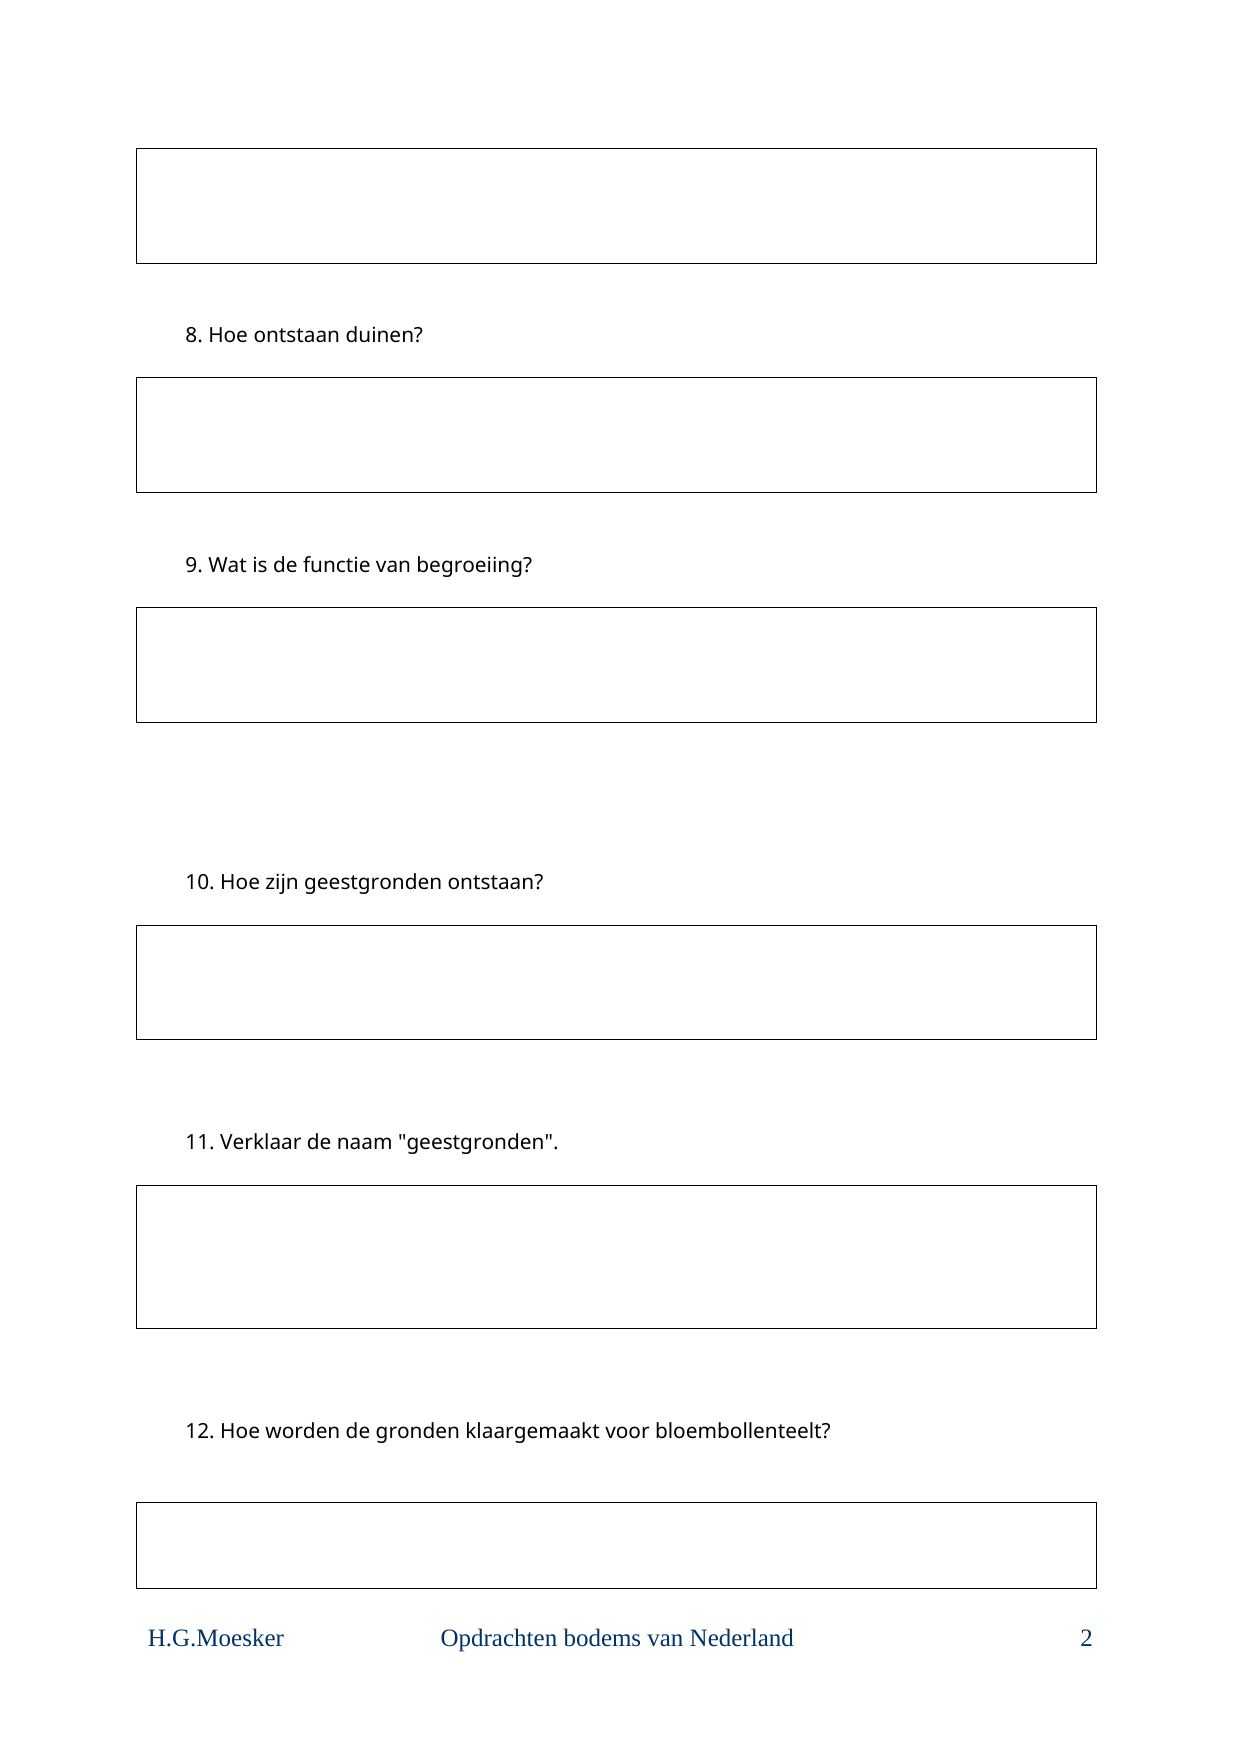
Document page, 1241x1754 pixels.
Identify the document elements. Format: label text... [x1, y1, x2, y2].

text 9. Wat is de functie van begroeiing? [148, 550, 1093, 578]
text 10. Hoe zijn geestgronden ontstaan? [148, 867, 1093, 895]
text 12. Hoe worden de gronden klaargemaakt voor bloembollenteelt? [185, 1416, 1093, 1444]
table_header [137, 149, 1096, 262]
table_header [137, 608, 1096, 722]
text 8. Hoe ontstaan duinen? [148, 320, 1093, 349]
text 11. Verklaar de naam "geestgronden". [185, 1127, 1093, 1156]
table_header [137, 1186, 1096, 1328]
table_header [137, 378, 1096, 492]
table_header [137, 926, 1096, 1039]
table_header [137, 1503, 1096, 1588]
